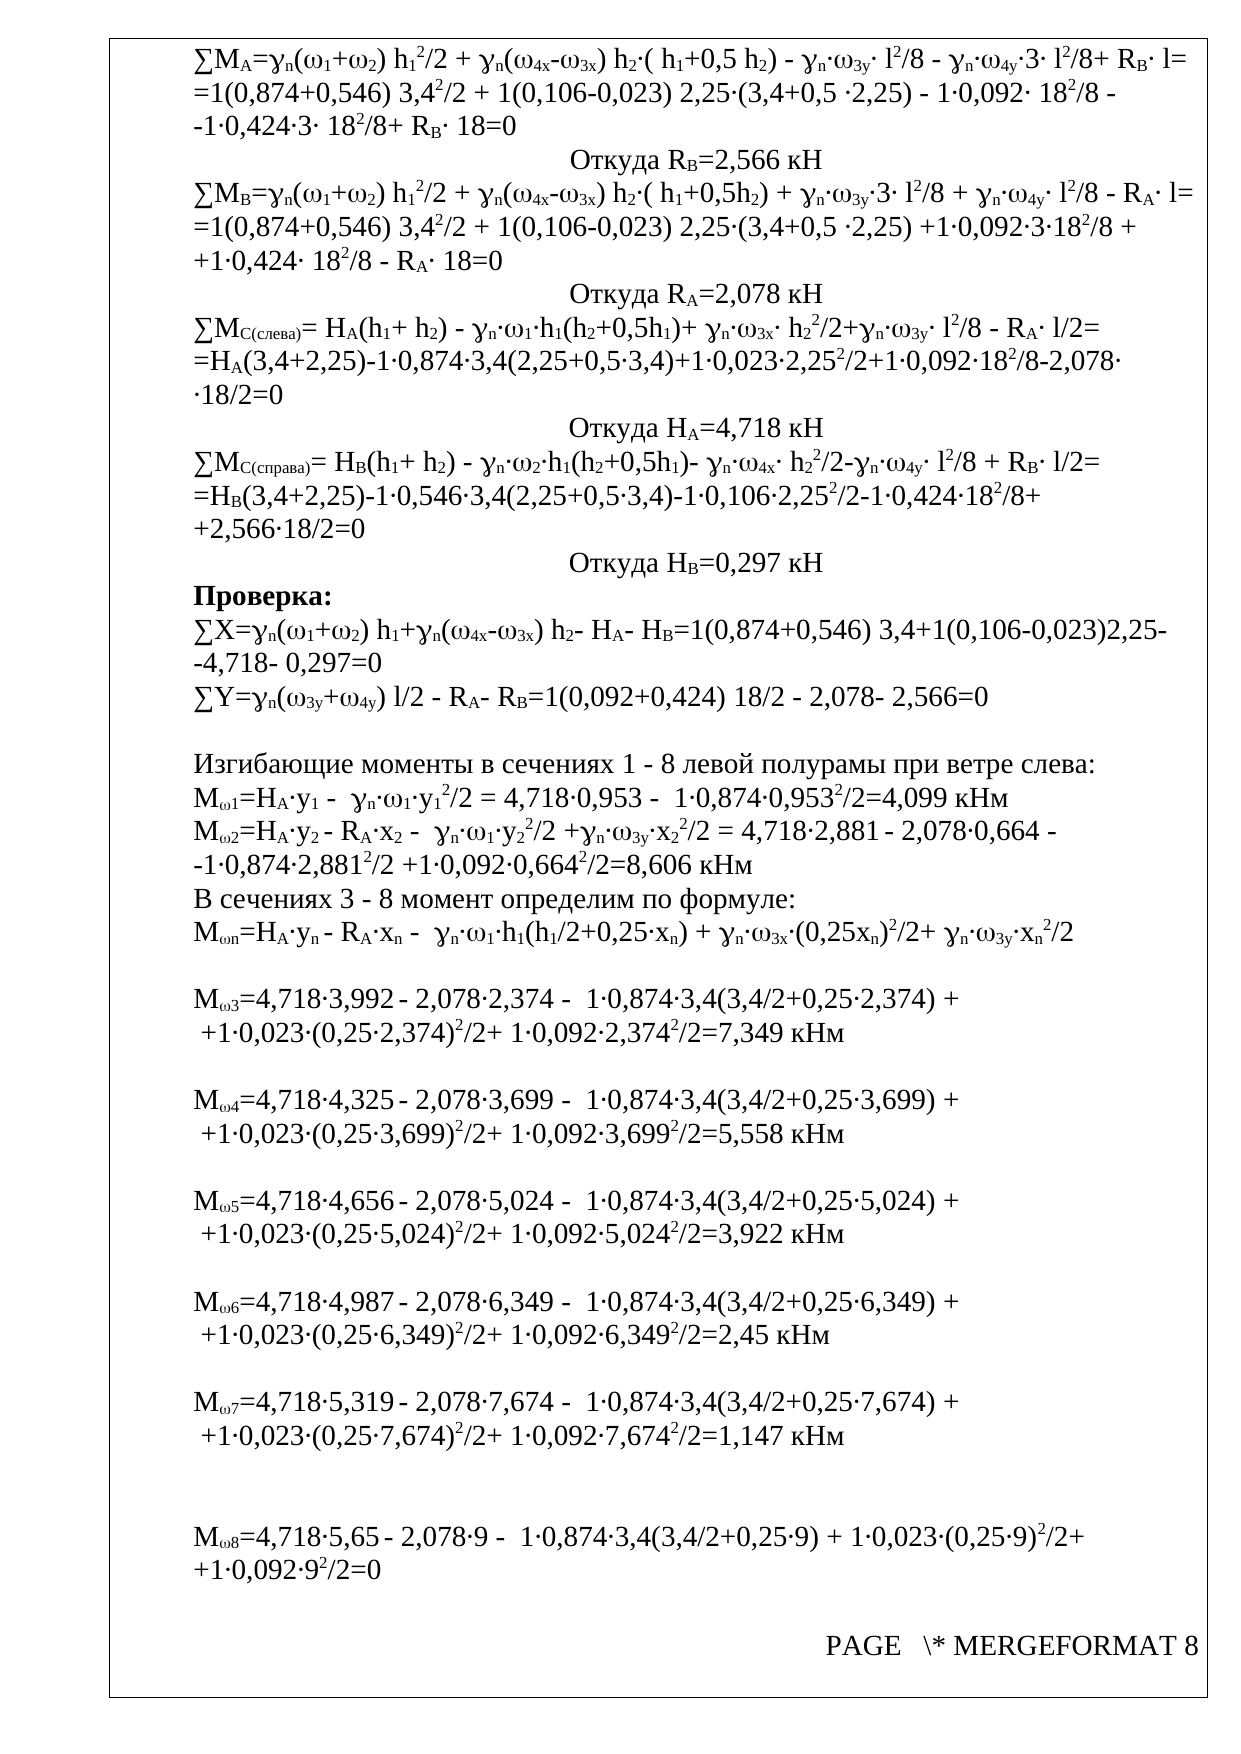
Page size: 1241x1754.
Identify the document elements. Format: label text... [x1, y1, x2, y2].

text М8=4,718∙5,65 - 2,078∙9 - 1∙0,874∙3,4(3,4/2+0,25∙9) + 1∙0,023∙(0,25∙9)2/2+ [118, 1519, 1199, 1552]
text +2,566∙18/2=0 [118, 511, 1199, 545]
text +1∙0,023∙(0,25∙2,374)2/2+ 1∙0,092∙2,3742/2=7,349 кНм [118, 1015, 1199, 1049]
text М1=HA∙y1 - n∙1∙y12/2 = 4,718∙0,953 - 1∙0,874∙0,9532/2=4,099 кНм [118, 780, 1199, 813]
text Откуда RА=2,078 кН [118, 276, 1199, 310]
text +1∙0,424∙ 182/8 - RА∙ 18=0 [118, 243, 1199, 276]
text +1∙0,092∙92/2=0 [118, 1552, 1199, 1586]
text +1∙0,023∙(0,25∙7,674)2/2+ 1∙0,092∙7,6742/2=1,147 кНм [118, 1418, 1199, 1452]
text М5=4,718∙4,656 - 2,078∙5,024 - 1∙0,874∙3,4(3,4/2+0,25∙5,024) + [118, 1183, 1199, 1217]
text Откуда HВ=0,297 кН [118, 545, 1199, 578]
text ∑Х=n(1+2) h1+n(4х-3х) h2- HA- HВ=1(0,874+0,546) 3,4+1(0,106-0,023)2,25- [118, 612, 1199, 646]
text ∑МВ=n(1+2) h12/2 + n(4х-3х) h2∙( h1+0,5h2) + n∙3y∙3∙ l2/8 + n∙4y∙ l2/8 - RА∙ l= [118, 176, 1199, 209]
text Мn=HA∙yn - RА∙xn - n∙1∙h1(h1/2+0,25∙xn) + n∙3x∙(0,25xn)2/2+ n∙3y∙xn2/2 [118, 914, 1199, 948]
text М3=4,718∙3,992 - 2,078∙2,374 - 1∙0,874∙3,4(3,4/2+0,25∙2,374) + [118, 981, 1199, 1015]
text М2=HA∙y2 - RА∙x2 - n∙1∙y22/2 +n∙3y∙x22/2 = 4,718∙2,881 - 2,078∙0,664 - [118, 813, 1199, 847]
text ∑МА=n(1+2) h12/2 + n(4х-3х) h2∙( h1+0,5 h2) - n∙3y∙ l2/8 - n∙4y∙3∙ l2/8+ RB∙ l= [118, 41, 1199, 75]
text М4=4,718∙4,325 - 2,078∙3,699 - 1∙0,874∙3,4(3,4/2+0,25∙3,699) + [118, 1082, 1199, 1116]
text М7=4,718∙5,319 - 2,078∙7,674 - 1∙0,874∙3,4(3,4/2+0,25∙7,674) + [118, 1384, 1199, 1418]
text В сечениях 3 - 8 момент определим по формуле: [118, 881, 1199, 914]
text +1∙0,023∙(0,25∙6,349)2/2+ 1∙0,092∙6,3492/2=2,45 кНм [118, 1317, 1199, 1351]
text ∑Y=n(3y+4y) l/2 - RA- RВ=1(0,092+0,424) 18/2 - 2,078- 2,566=0 [118, 679, 1199, 713]
text Откуда HА=4,718 кН [118, 411, 1199, 444]
text ∑МС(справа)= HВ(h1+ h2) - n∙2∙h1(h2+0,5h1)- n∙4х∙ h22/2-n∙4y∙ l2/8 + RВ∙ l/2= [118, 444, 1199, 478]
text +1∙0,023∙(0,25∙5,024)2/2+ 1∙0,092∙5,0242/2=3,922 кНм [118, 1217, 1199, 1250]
text -1∙0,874∙2,8812/2 +1∙0,092∙0,6642/2=8,606 кНм [118, 847, 1199, 881]
text ∑МС(слева)= HA(h1+ h2) - n∙1∙h1(h2+0,5h1)+ n∙3х∙ h22/2+n∙3y∙ l2/8 - RА∙ l/2= [118, 310, 1199, 343]
text Проверка: [118, 578, 1199, 612]
text -1∙0,424∙3∙ 182/8+ RB∙ 18=0 [118, 108, 1199, 142]
text =HВ(3,4+2,25)-1∙0,546∙3,4(2,25+0,5∙3,4)-1∙0,106∙2,252/2-1∙0,424∙182/8+ [118, 478, 1199, 511]
text М6=4,718∙4,987 - 2,078∙6,349 - 1∙0,874∙3,4(3,4/2+0,25∙6,349) + [118, 1284, 1199, 1317]
text =HA(3,4+2,25)-1∙0,874∙3,4(2,25+0,5∙3,4)+1∙0,023∙2,252/2+1∙0,092∙182/8-2,078∙ [118, 343, 1199, 377]
text =1(0,874+0,546) 3,42/2 + 1(0,106-0,023) 2,25∙(3,4+0,5 ∙2,25) - 1∙0,092∙ 182/8 - [118, 75, 1199, 108]
text ∙18/2=0 [118, 377, 1199, 411]
text -4,718- 0,297=0 [118, 646, 1199, 679]
text Откуда RB=2,566 кН [118, 142, 1199, 176]
text =1(0,874+0,546) 3,42/2 + 1(0,106-0,023) 2,25∙(3,4+0,5 ∙2,25) +1∙0,092∙3∙182/8 + [118, 209, 1199, 243]
text Изгибающие моменты в сечениях 1 - 8 левой полурамы при ветре слева: [118, 746, 1199, 780]
text +1∙0,023∙(0,25∙3,699)2/2+ 1∙0,092∙3,6992/2=5,558 кНм [118, 1116, 1199, 1149]
